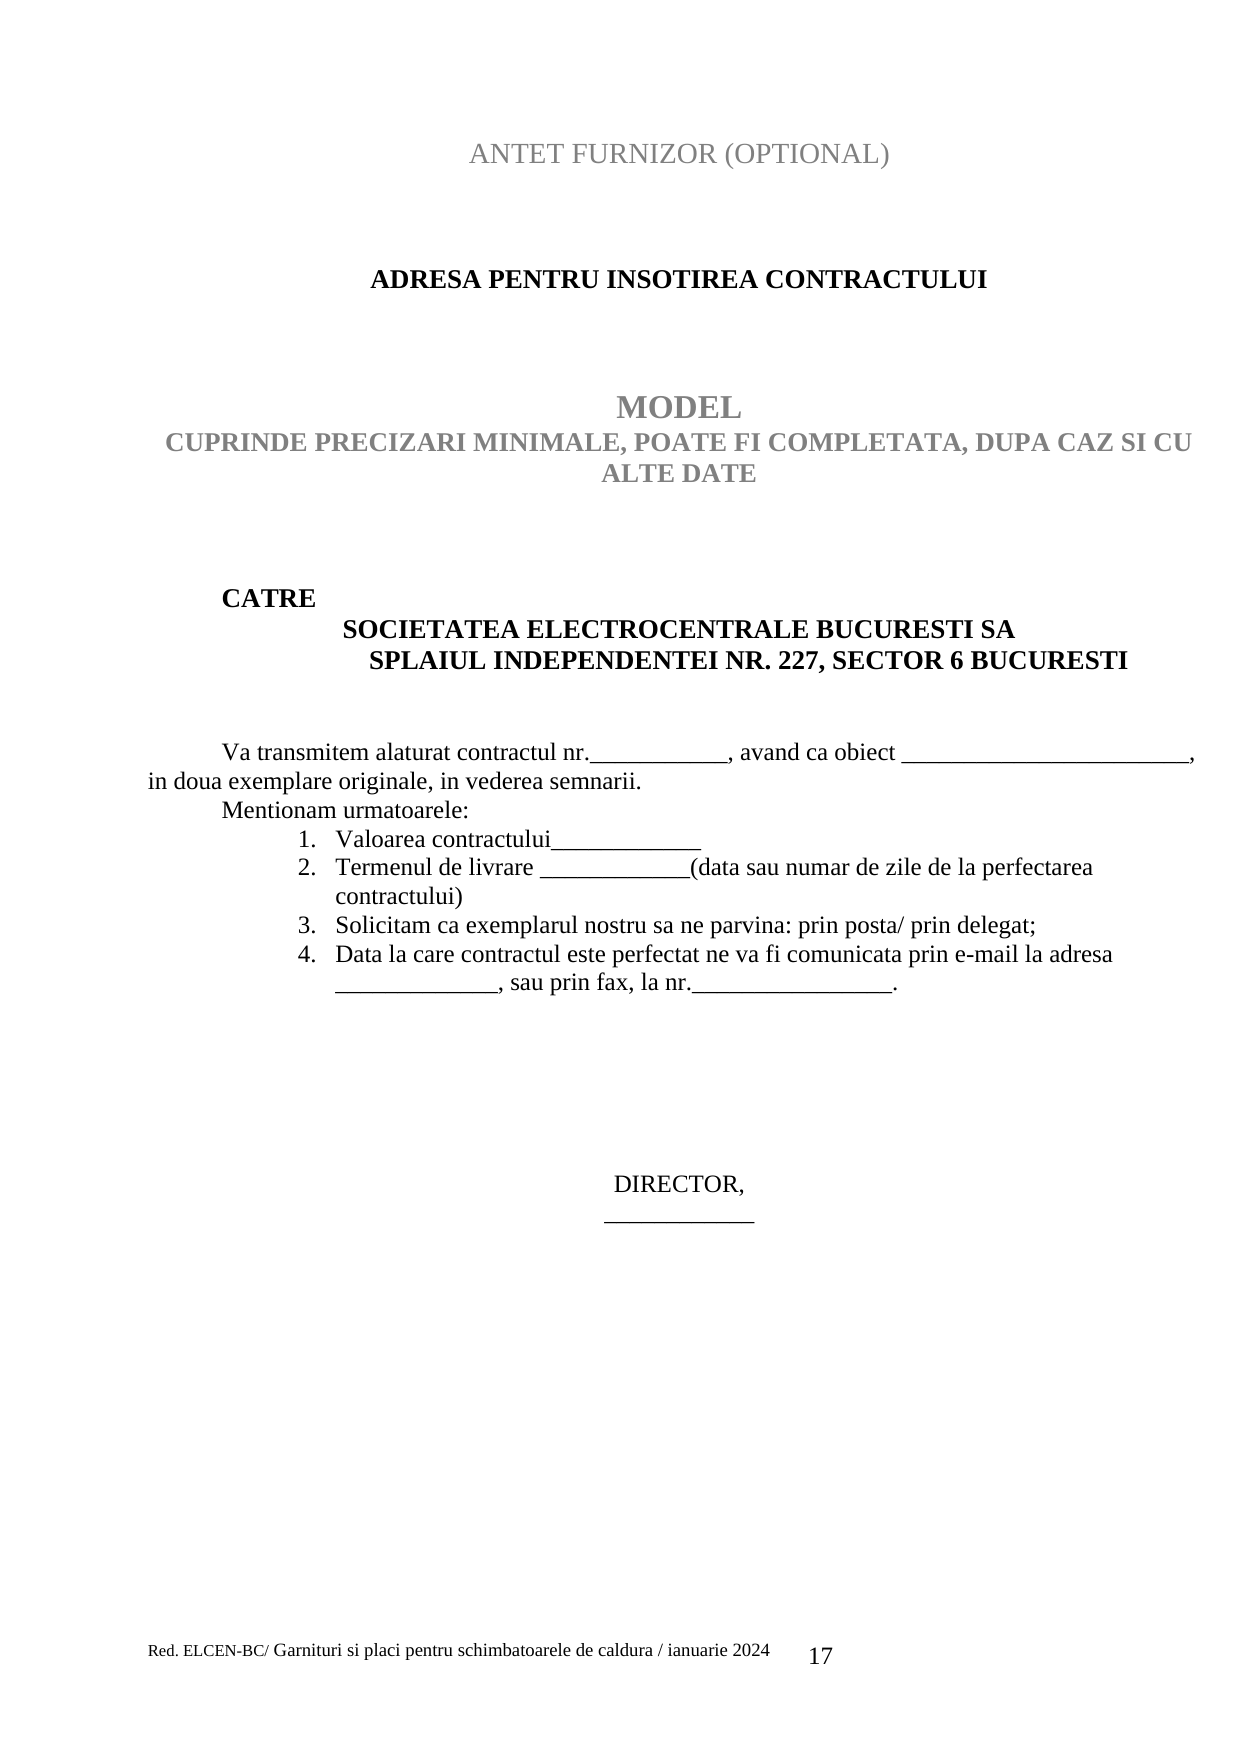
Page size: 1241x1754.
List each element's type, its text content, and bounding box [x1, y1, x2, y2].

text ANTET FURNIZOR (OPTIONAL) [148, 136, 1211, 169]
list Valoarea contractului____________ [298, 824, 1211, 852]
text Catre [148, 582, 1211, 613]
list Solicitam ca exemplarul nostru sa ne parvina: prin posta/ prin delegat; [298, 910, 1211, 939]
text cuprinde precizari minimale, poate fi completata, dupa caz si cu alte date [148, 426, 1211, 488]
text Splaiul Independentei nr. 227, Sector 6 Bucuresti [148, 644, 1211, 675]
list Data la care contractul este perfectat ne va fi comunicata prin e-mail la adresa _____________, sau prin fax, la nr.________________. [298, 939, 1211, 996]
text ____________ [148, 1197, 1211, 1226]
text SOCIETATEA ELECTROCENTRALE BUCURESTI SA [148, 613, 1211, 644]
text Va transmitem alaturat contractul nr.___________, avand ca obiect _______________________, in doua exemplare originale, in vederea semnarii. [148, 737, 1211, 795]
list Termenul de livrare ____________(data sau numar de zile de la perfectarea contractului) [298, 852, 1211, 910]
text DIRECTOR, [148, 1169, 1211, 1197]
text Adresa pentru insotirea contractului [148, 263, 1211, 294]
text Mentionam urmatoarele: [148, 795, 1211, 824]
text MODEL [148, 388, 1211, 426]
